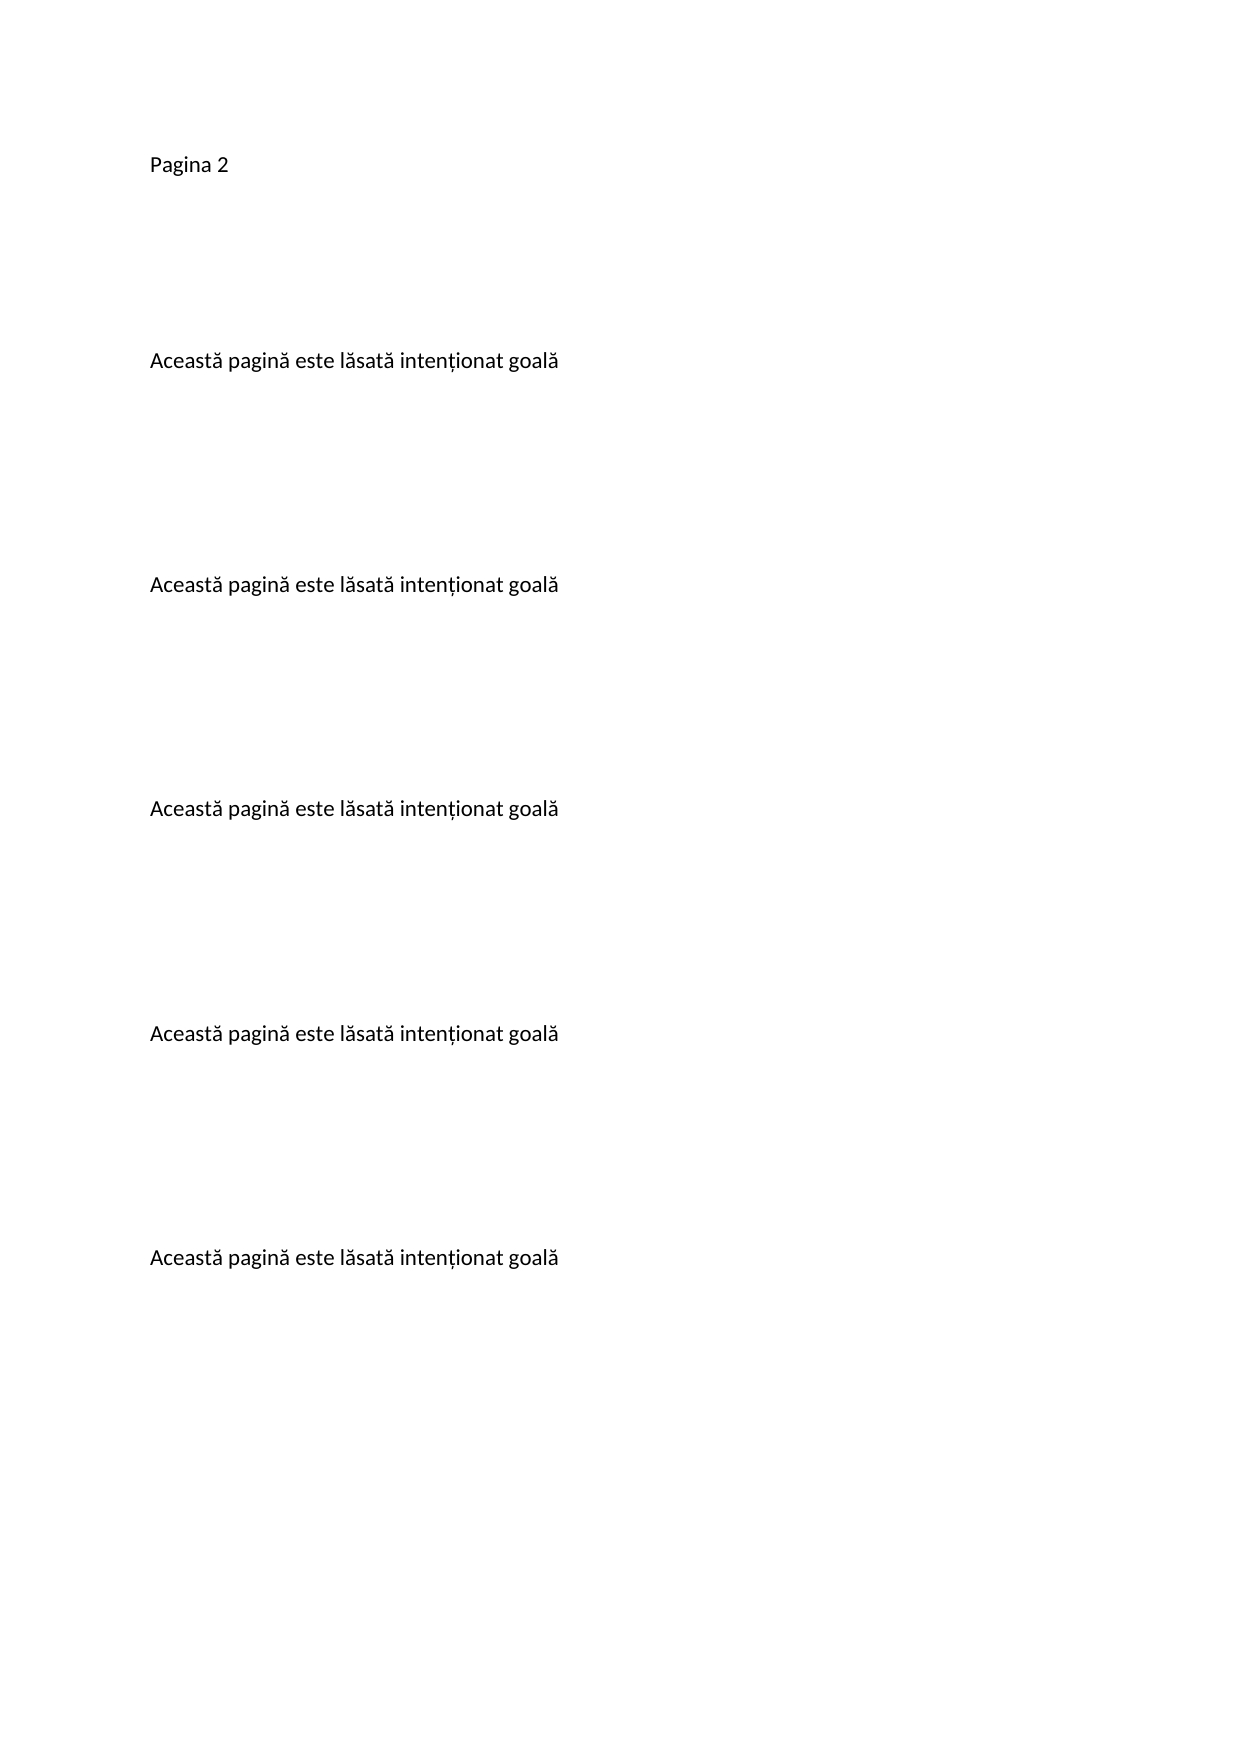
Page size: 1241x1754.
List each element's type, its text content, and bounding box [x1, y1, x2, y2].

text Această pagină este lăsată intenționat goală [150, 1243, 1090, 1271]
text Această pagină este lăsată intenționat goală [150, 570, 1090, 598]
text Pagina 2 [150, 150, 1090, 178]
text Această pagină este lăsată intenționat goală [150, 1019, 1090, 1047]
text Această pagină este lăsată intenționat goală [150, 346, 1090, 374]
text Această pagină este lăsată intenționat goală [150, 794, 1090, 822]
